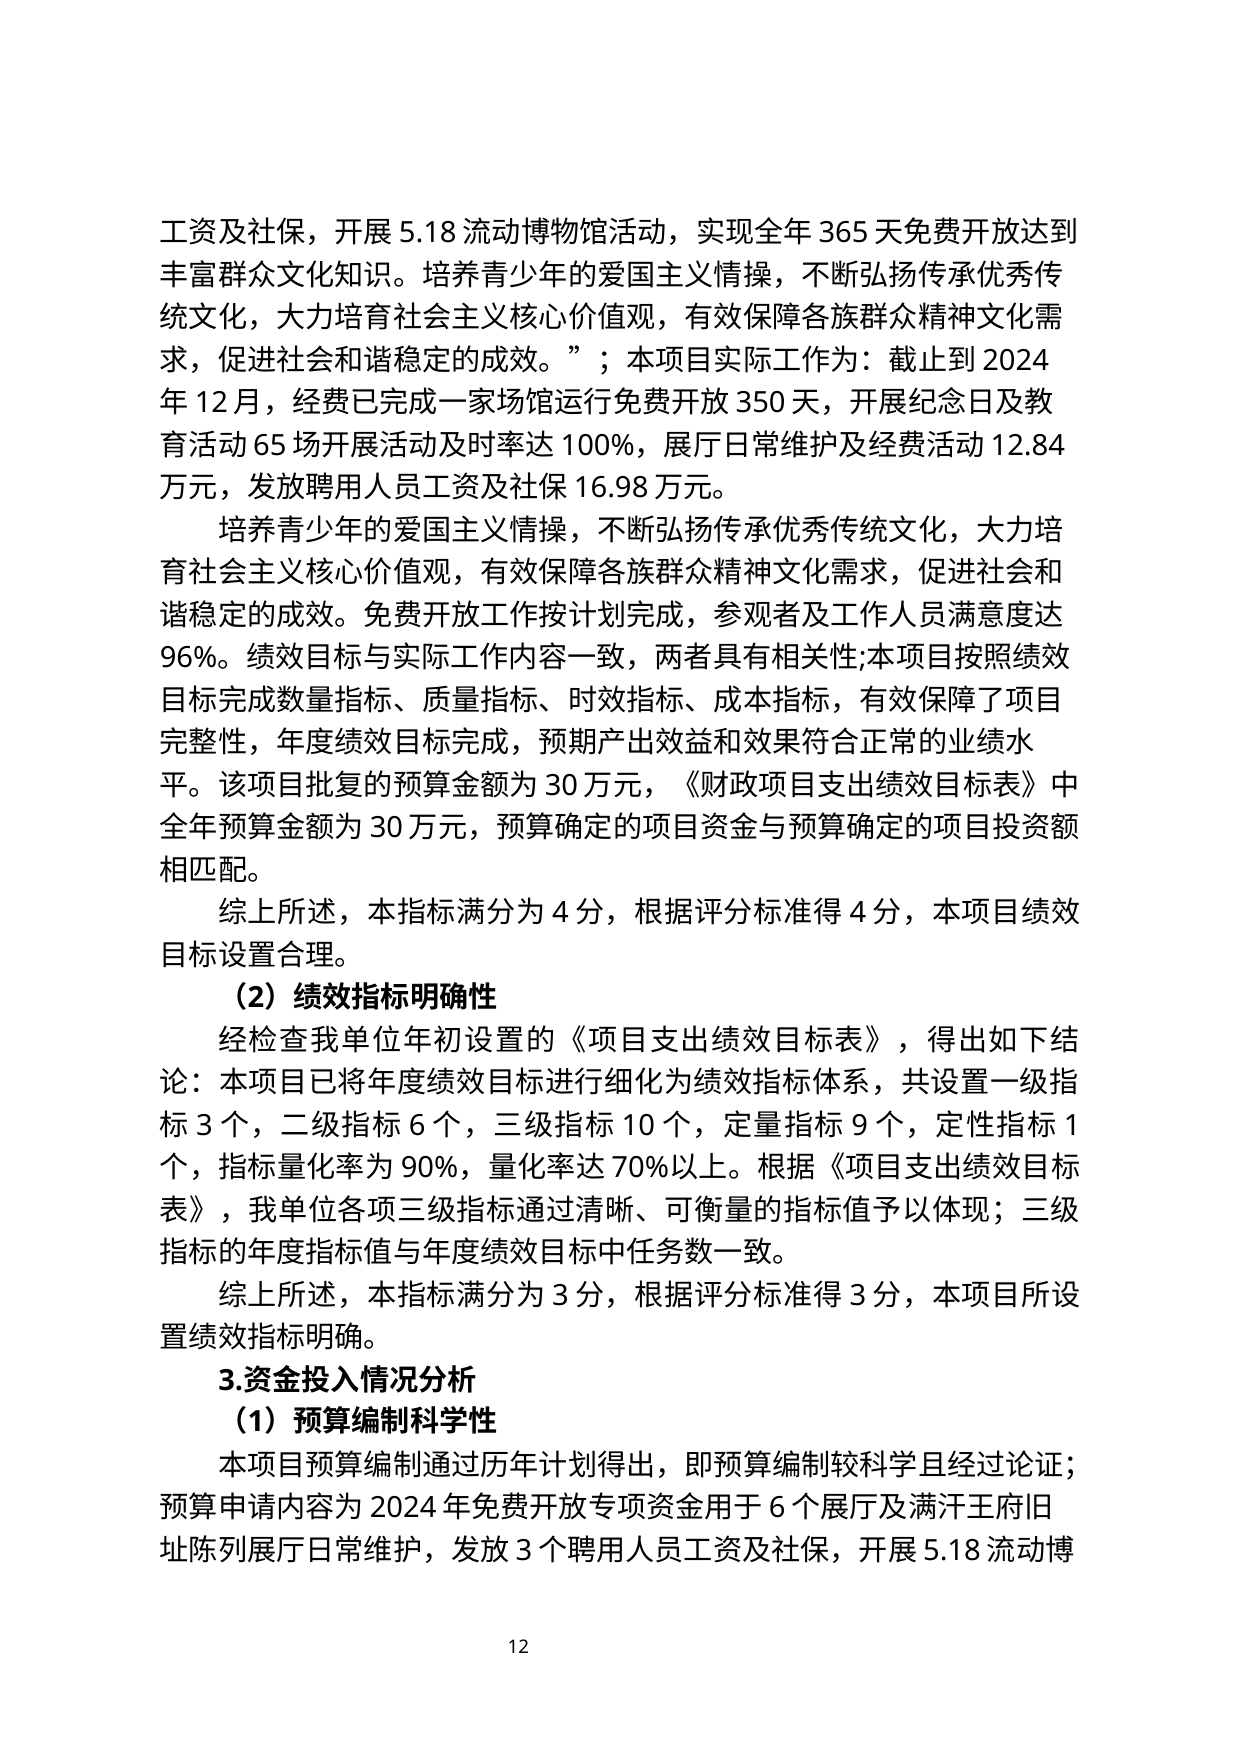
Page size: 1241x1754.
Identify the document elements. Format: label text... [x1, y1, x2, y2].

subtitle 3.资金投入情况分析 [159, 1356, 1081, 1399]
text 经检查我单位年初设置的《项目支出绩效目标表》，得出如下结论：本项目已将年度绩效目标进行细化为绩效指标体系，共设置一级指标3个，二级指标6个，三级指标10个，定量指标9个，定性指标1个，指标量化率为90%，量化率达70%以上。根据《项目支出绩效目标表》，我单位各项三级指标通过清晰、可衡量的指标值予以体现；三级指标的年度指标值与年度绩效目标中任务数一致。 [159, 1016, 1081, 1271]
text 培养青少年的爱国主义情操，不断弘扬传承优秀传统文化，大力培育社会主义核心价值观，有效保障各族群众精神文化需求，促进社会和谐稳定的成效。免费开放工作按计划完成，参观者及工作人员满意度达96%。绩效目标与实际工作内容一致，两者具有相关性;本项目按照绩效目标完成数量指标、质量指标、时效指标、成本指标，有效保障了项目完整性，年度绩效目标完成，预期产出效益和效果符合正常的业绩水平。该项目批复的预算金额为30万元，《财政项目支出绩效目标表》中全年预算金额为30万元，预算确定的项目资金与预算确定的项目投资额相匹配。 [159, 506, 1081, 889]
text （2）绩效指标明确性 [159, 974, 1081, 1016]
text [159, 1484, 1081, 1569]
text 本项目预算编制通过历年计划得出，即预算编制较科学且经过论证； [159, 1441, 1081, 1484]
text 综上所述，本指标满分为4分，根据评分标准得4分，本项目绩效目标设置合理。 [159, 889, 1081, 974]
text 综上所述，本指标满分为3分，根据评分标准得3分，本项目所设置绩效指标明确。 [159, 1271, 1081, 1356]
text （1）预算编制科学性 [159, 1399, 1081, 1441]
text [159, 209, 1081, 506]
